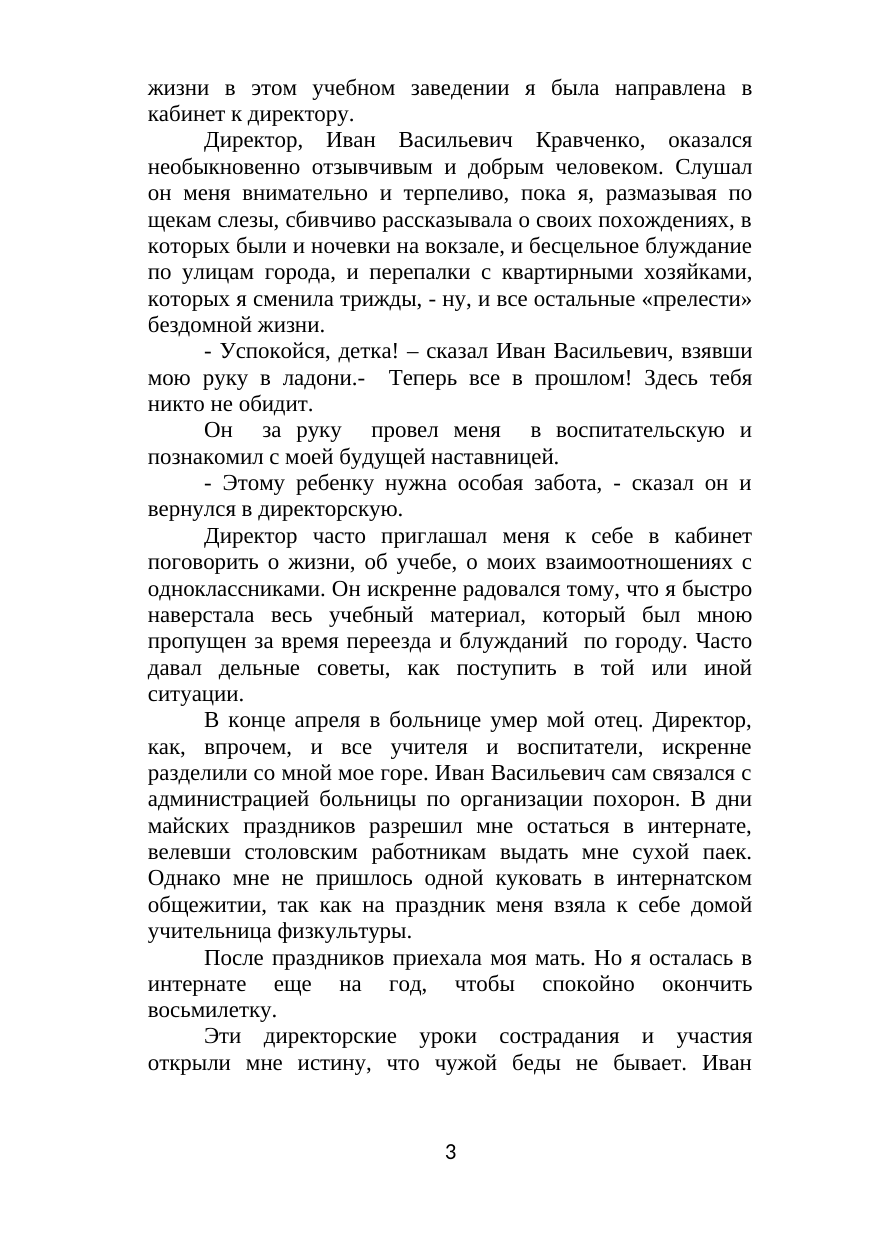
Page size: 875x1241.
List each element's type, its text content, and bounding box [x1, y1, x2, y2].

text После праздников приехала моя мать. Но я осталась в интернате еще на год, чтобы спокойно окончить восьмилетку. [148, 943, 753, 1023]
text Он за руку провел меня в воспитательскую и познакомил с моей будущей наставницей. [148, 416, 753, 469]
text - Успокойся, детка! – сказал Иван Васильевич, взявши мою руку в ладони.- Теперь все в прошлом! Здесь тебя никто не обидит. [148, 337, 753, 416]
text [148, 74, 753, 127]
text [148, 1023, 753, 1075]
text Директор, Иван Васильевич Кравченко, оказался необыкновенно отзывчивым и добрым человеком. Слушал он меня внимательно и терпеливо, пока я, размазывая по щекам слезы, сбивчиво рассказывала о своих похождениях, в которых были и ночевки на вокзале, и бесцельное блуждание по улицам города, и перепалки с квартирными хозяйками, которых я сменила трижды, - ну, и все остальные «прелести» бездомной жизни. [148, 127, 753, 337]
text - Этому ребенку нужна особая забота, - сказал он и вернулся в директорскую. [148, 469, 753, 522]
text В конце апреля в больнице умер мой отец. Директор, как, впрочем, и все учителя и воспитатели, искренне разделили со мной мое горе. Иван Васильевич сам связался с администрацией больницы по организации похорон. В дни майских праздников разрешил мне остаться в интернате, велевши столовским работникам выдать мне сухой паек. Однако мне не пришлось одной куковать в интернатском общежитии, так как на праздник меня взяла к себе домой учительница физкультуры. [148, 706, 753, 943]
text Директор часто приглашал меня к себе в кабинет поговорить о жизни, об учебе, о моих взаимоотношениях с одноклассниками. Он искренне радовался тому, что я быстро наверстала весь учебный материал, который был мною пропущен за время переезда и блужданий по городу. Часто давал дельные советы, как поступить в той или иной ситуации. [148, 522, 753, 706]
